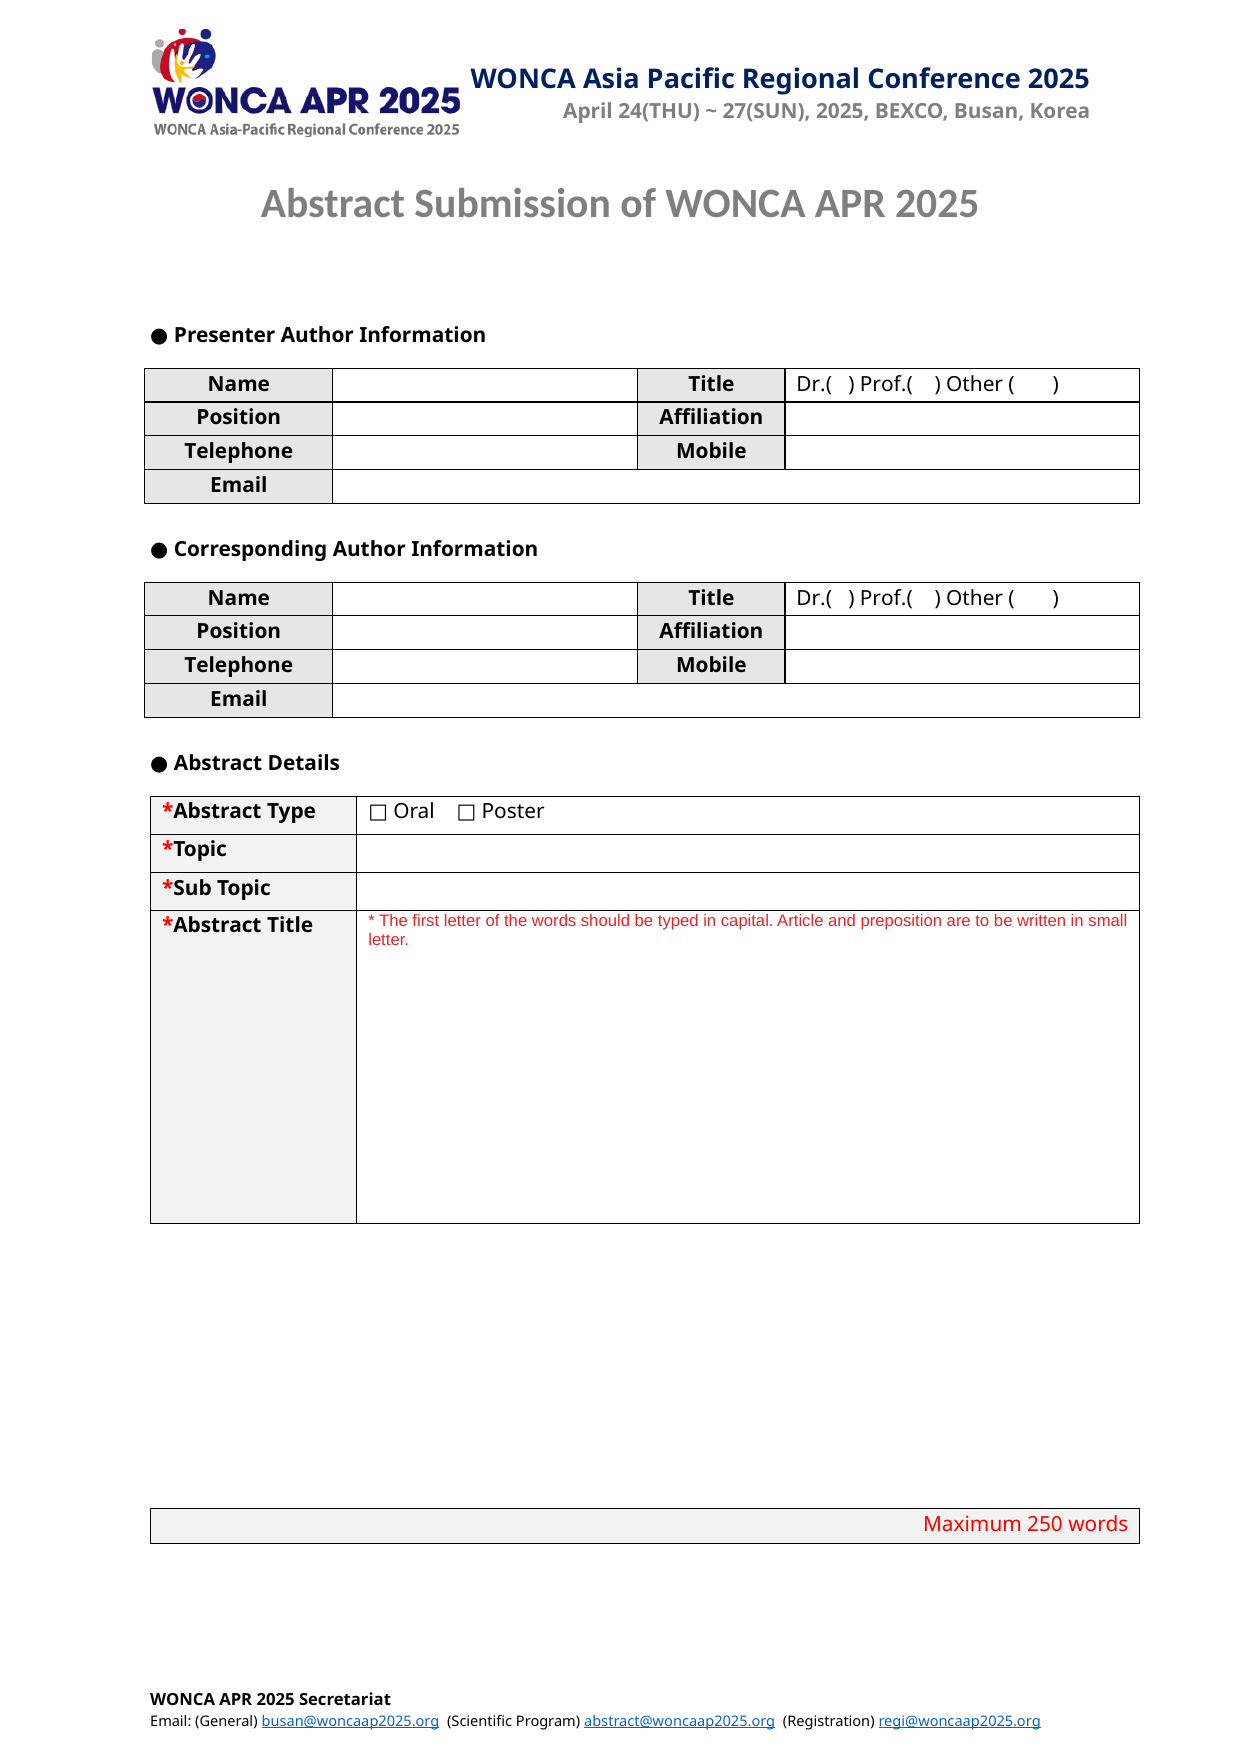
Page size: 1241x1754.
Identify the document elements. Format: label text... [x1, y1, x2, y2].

table_cell [333, 616, 637, 649]
table_cell * The first letter of the words should be typed in capital. Article and preposition are to be written in small letter. [357, 911, 1139, 1223]
table_header *Abstract Type [151, 797, 356, 833]
table_cell *Topic [151, 835, 356, 872]
picture [151, 29, 460, 137]
table_cell [333, 650, 637, 683]
table_cell [786, 436, 1139, 469]
text ● Abstract Details [150, 748, 1090, 777]
table_header Name [145, 583, 332, 615]
table_header Name [145, 369, 332, 401]
table_cell Mobile [638, 650, 784, 683]
table_cell Email [145, 684, 332, 717]
table_header □ Oral □ Poster [357, 797, 1139, 833]
table_cell Position [145, 616, 332, 649]
table_cell Affiliation [638, 616, 784, 649]
table_cell [333, 436, 637, 469]
table_cell *Abstract Title [151, 911, 356, 1223]
table_header Dr.( ) Prof.( ) Other ( ) [786, 583, 1139, 615]
table_cell [786, 616, 1139, 649]
text ● Presenter Author Information [150, 320, 1090, 349]
text ● Corresponding Author Information [150, 534, 1090, 563]
table_cell Mobile [638, 436, 784, 469]
text Abstract Submission of WONCA APR 2025 [150, 177, 1090, 228]
table_cell *Sub Topic [151, 873, 356, 909]
table_cell [357, 873, 1139, 909]
table_cell [786, 403, 1139, 435]
table_cell [333, 403, 637, 435]
table_cell [333, 684, 1139, 717]
table_header Maximum 250 words [151, 1509, 1139, 1543]
table_cell Telephone [145, 436, 332, 469]
table_cell [357, 835, 1139, 872]
table_cell [333, 470, 1139, 503]
table_cell Email [145, 470, 332, 503]
table_cell [786, 650, 1139, 683]
table_header [333, 369, 637, 401]
table_header Title [638, 583, 784, 615]
table_cell Position [145, 403, 332, 435]
table_header Dr.( ) Prof.( ) Other ( ) [786, 369, 1139, 401]
table_header [333, 583, 637, 615]
table_cell Telephone [145, 650, 332, 683]
table_cell Affiliation [638, 403, 784, 435]
table_header Title [638, 369, 784, 401]
